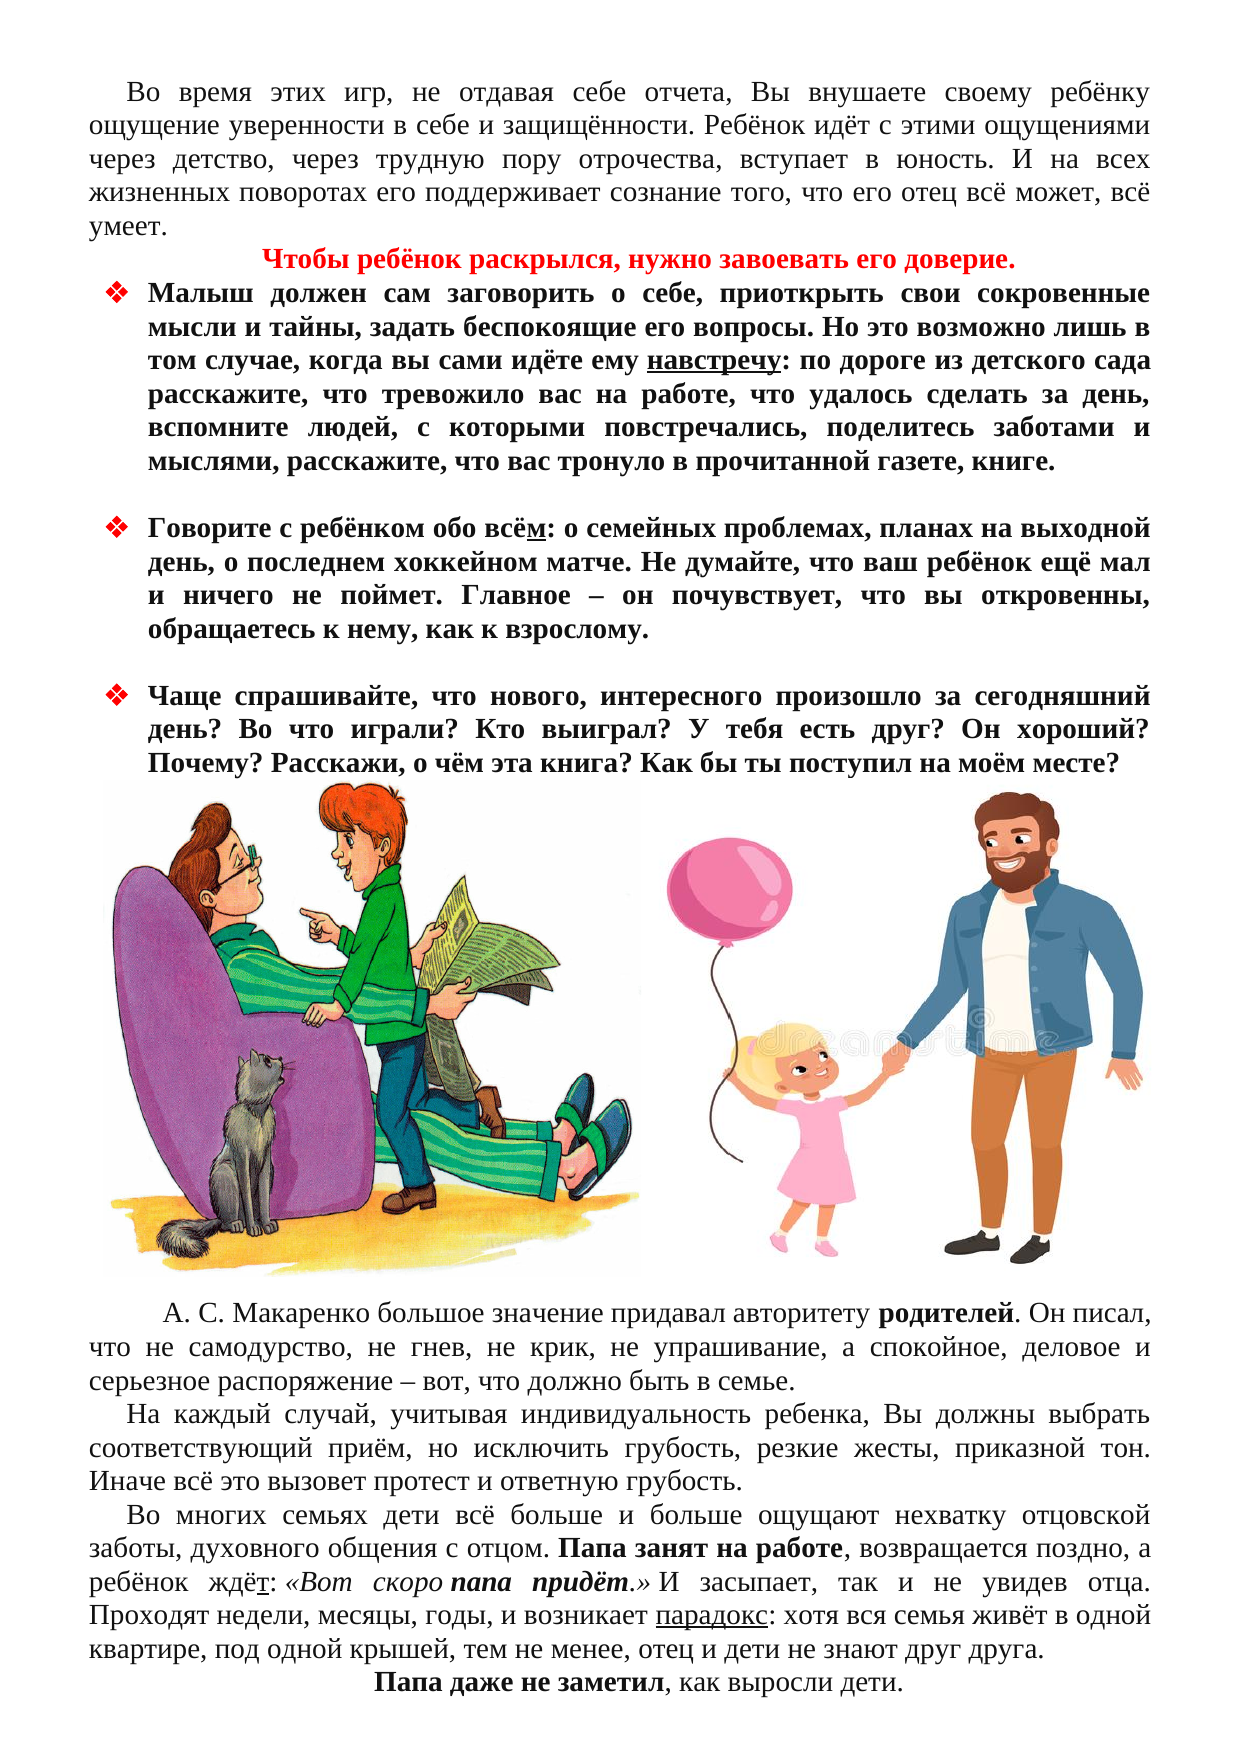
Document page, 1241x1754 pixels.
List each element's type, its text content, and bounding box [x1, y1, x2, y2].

text А. С. Макаренко большое значение придавал авторитету родителей. Он писал, что не самодурство, не гнев, не крик, не упрашивание, а спокойное, деловое и серьезное распоряжение – вот, что должно быть в семье. [89, 1296, 1152, 1396]
list Чаще спрашивайте, что нового, интересного произошло за сегодняшний день? Во что играли? Кто выиграл? У тебя есть друг? Он хороший? Почему? Расскажи, о чём эта книга? Как бы ты поступил на моём месте? [103, 678, 1152, 778]
picture [103, 780, 642, 1277]
text Во многих семьях дети всё больше и больше ощущают нехватку отцовской заботы, духовного общения с отцом. Папа занят на работе, возвращается поздно, а ребёнок ждёт: «Вот скоро папа придёт.» И засыпает, так и не увидев отца. Проходят недели, месяцы, годы, и возникает парадокс: хотя вся семья живёт в одной квартире, под одной крышей, тем не менее, отец и дети не знают друг друга. [89, 1497, 1152, 1664]
text На каждый случай, учитывая индивидуальность ребенка, Вы должны выбрать соответствующий приём, но исключить грубость, резкие жесты, приказной тон. Иначе всё это вызовет протест и ответную грубость. [89, 1396, 1152, 1497]
text Во время этих игр, не отдавая себе отчета, Вы внушаете своему ребёнку ощущение уверенности в себе и защищённости. Ребёнок идёт с этими ощущениями через детство, через трудную пору отрочества, вступает в юность. И на всех жизненных поворотах его поддерживает сознание того, что его отец всё может, всё умеет. [89, 74, 1152, 242]
list Говорите с ребёнком обо всём: о семейных проблемах, планах на выходной день, о последнем хоккейном матче. Не думайте, что ваш ребёнок ещё мал и ничего не поймет. Главное – он почувствует, что вы откровенны, обращаетесь к нему, как к взрослому. [103, 510, 1152, 644]
text Чтобы ребёнок раскрылся, нужно завоевать его доверие. [89, 242, 1152, 275]
list Малыш должен сам заговорить о себе, приоткрыть свои сокровенные мысли и тайны, задать беспокоящие его вопросы. Но это возможно лишь в том случае, когда вы сами идёте ему навстречу: по дороге из детского сада расскажите, что тревожило вас на работе, что удалось сделать за день, вспомните людей, с которыми повстречались, поделитесь заботами и мыслями, расскажите, что вас тронуло в прочитанной газете, книге. [103, 275, 1152, 476]
text Папа даже не заметил, как выросли дети. [89, 1664, 1152, 1698]
picture [655, 778, 1154, 1277]
